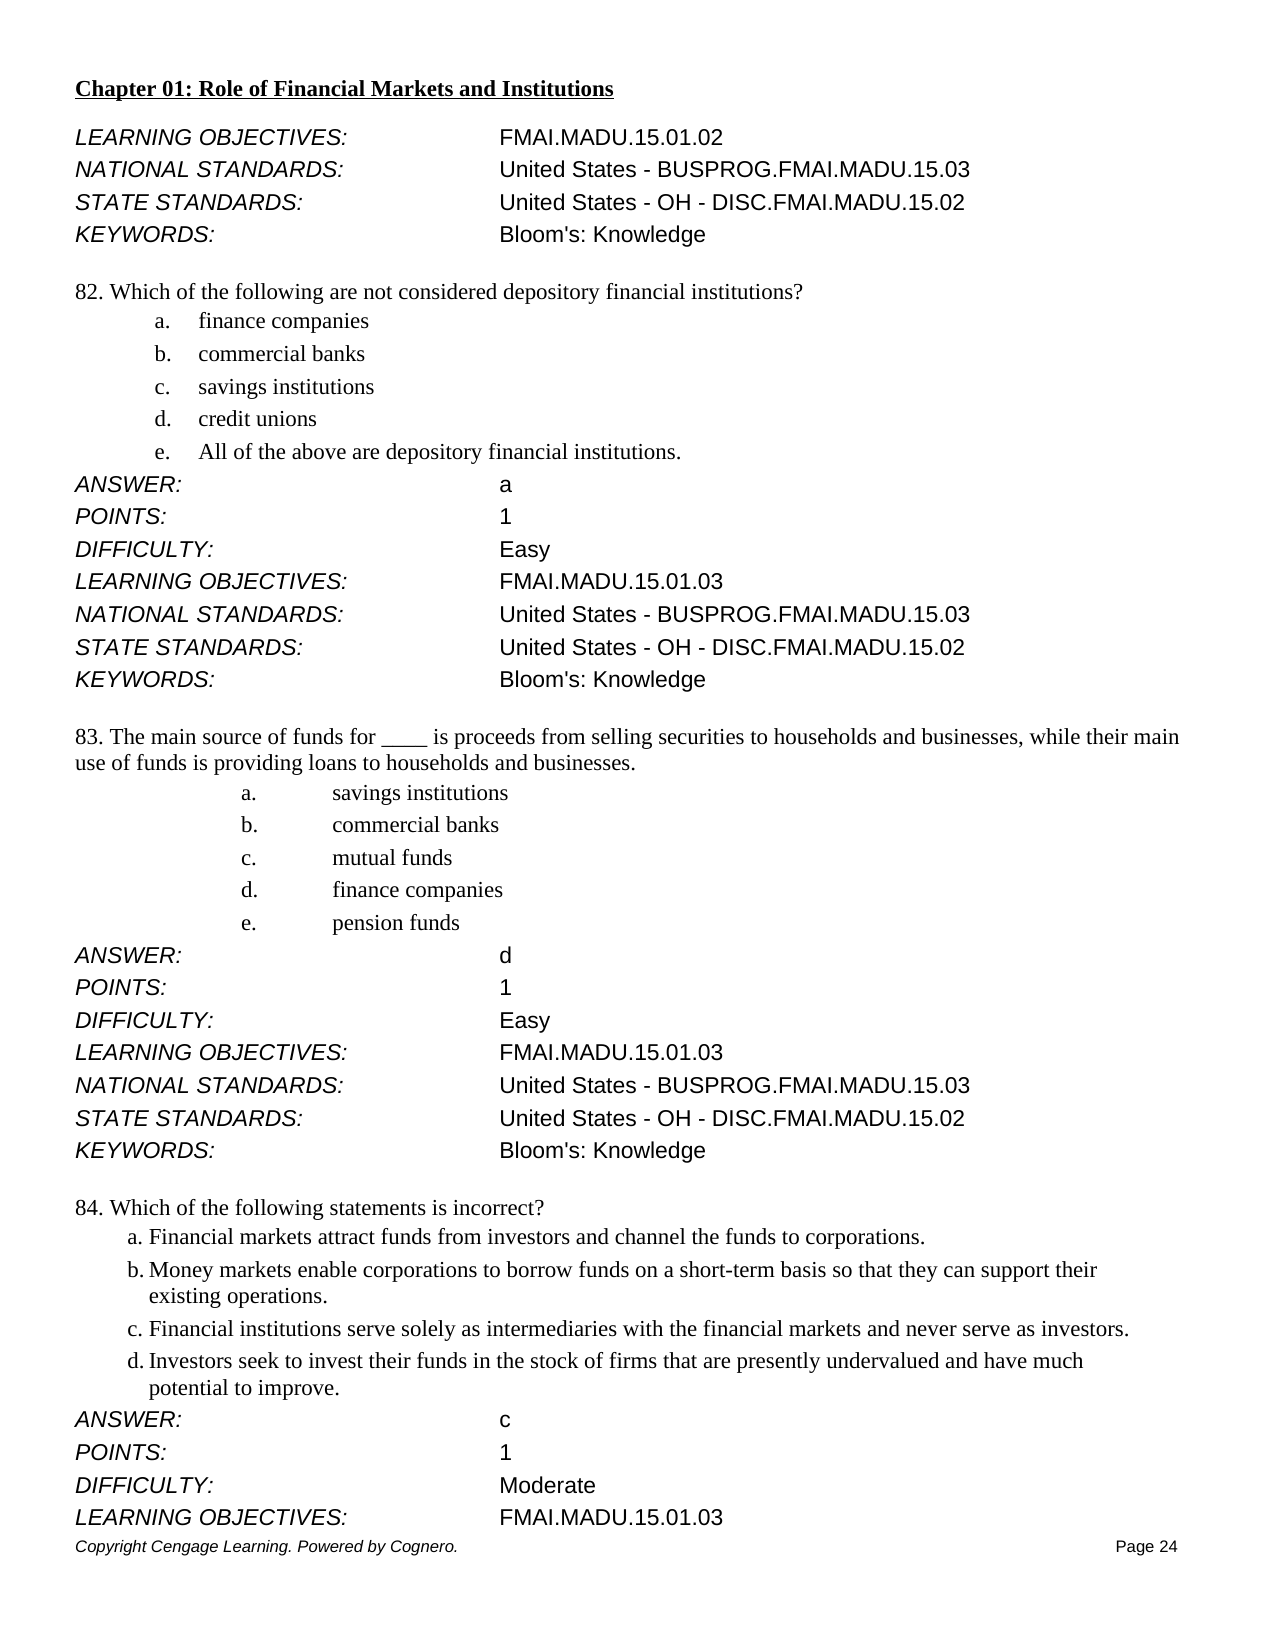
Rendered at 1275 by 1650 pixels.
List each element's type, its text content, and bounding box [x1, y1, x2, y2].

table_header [75, 121, 1200, 251]
table_header 83. ​The main source of funds for ____ is proceeds from selling securities to households and businesses, while their main use of funds is providing loans to households and businesses. [75, 723, 1200, 1167]
table_header 82. ​Which of the following are not considered depository financial institutions? [75, 278, 1200, 696]
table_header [75, 1194, 1200, 1534]
